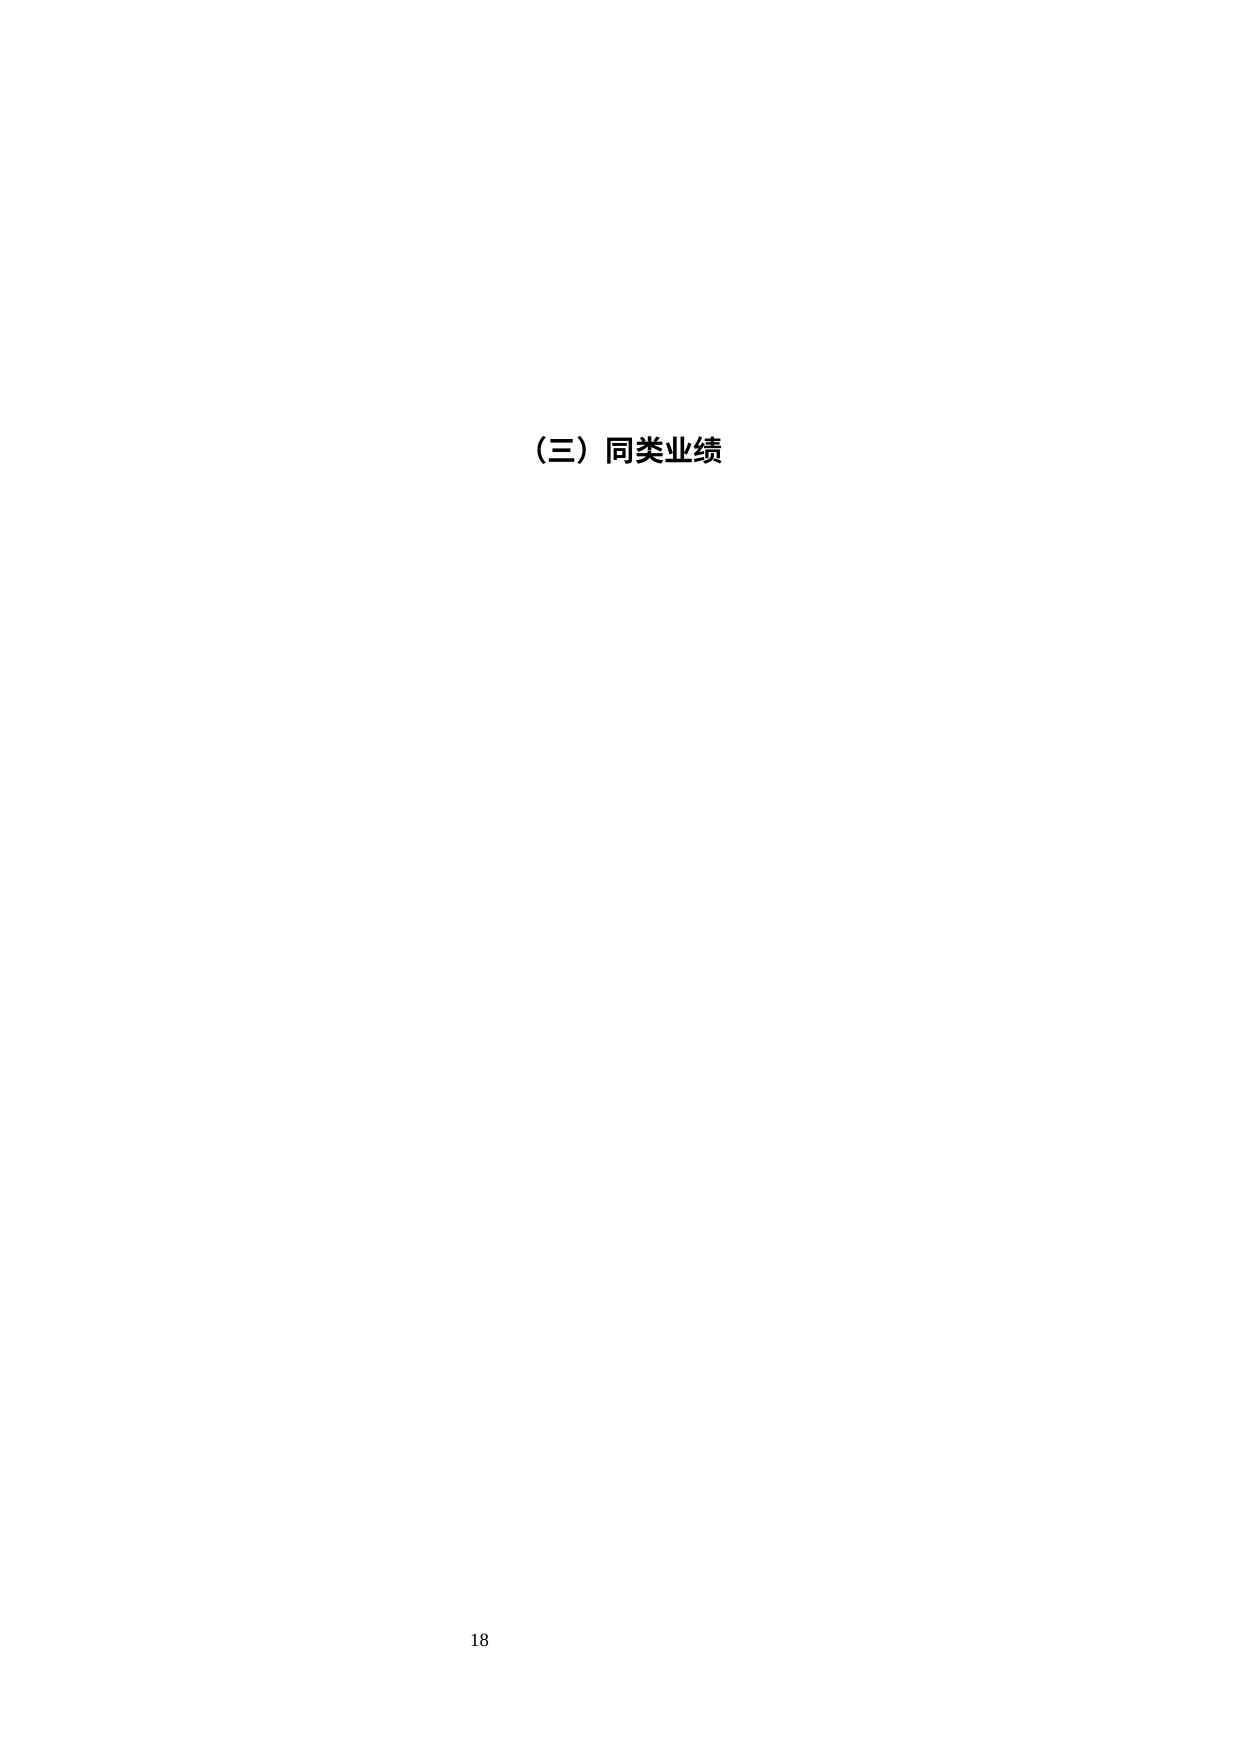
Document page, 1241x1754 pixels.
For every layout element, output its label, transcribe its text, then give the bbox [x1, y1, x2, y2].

text （三）同类业绩 [187, 416, 1053, 481]
